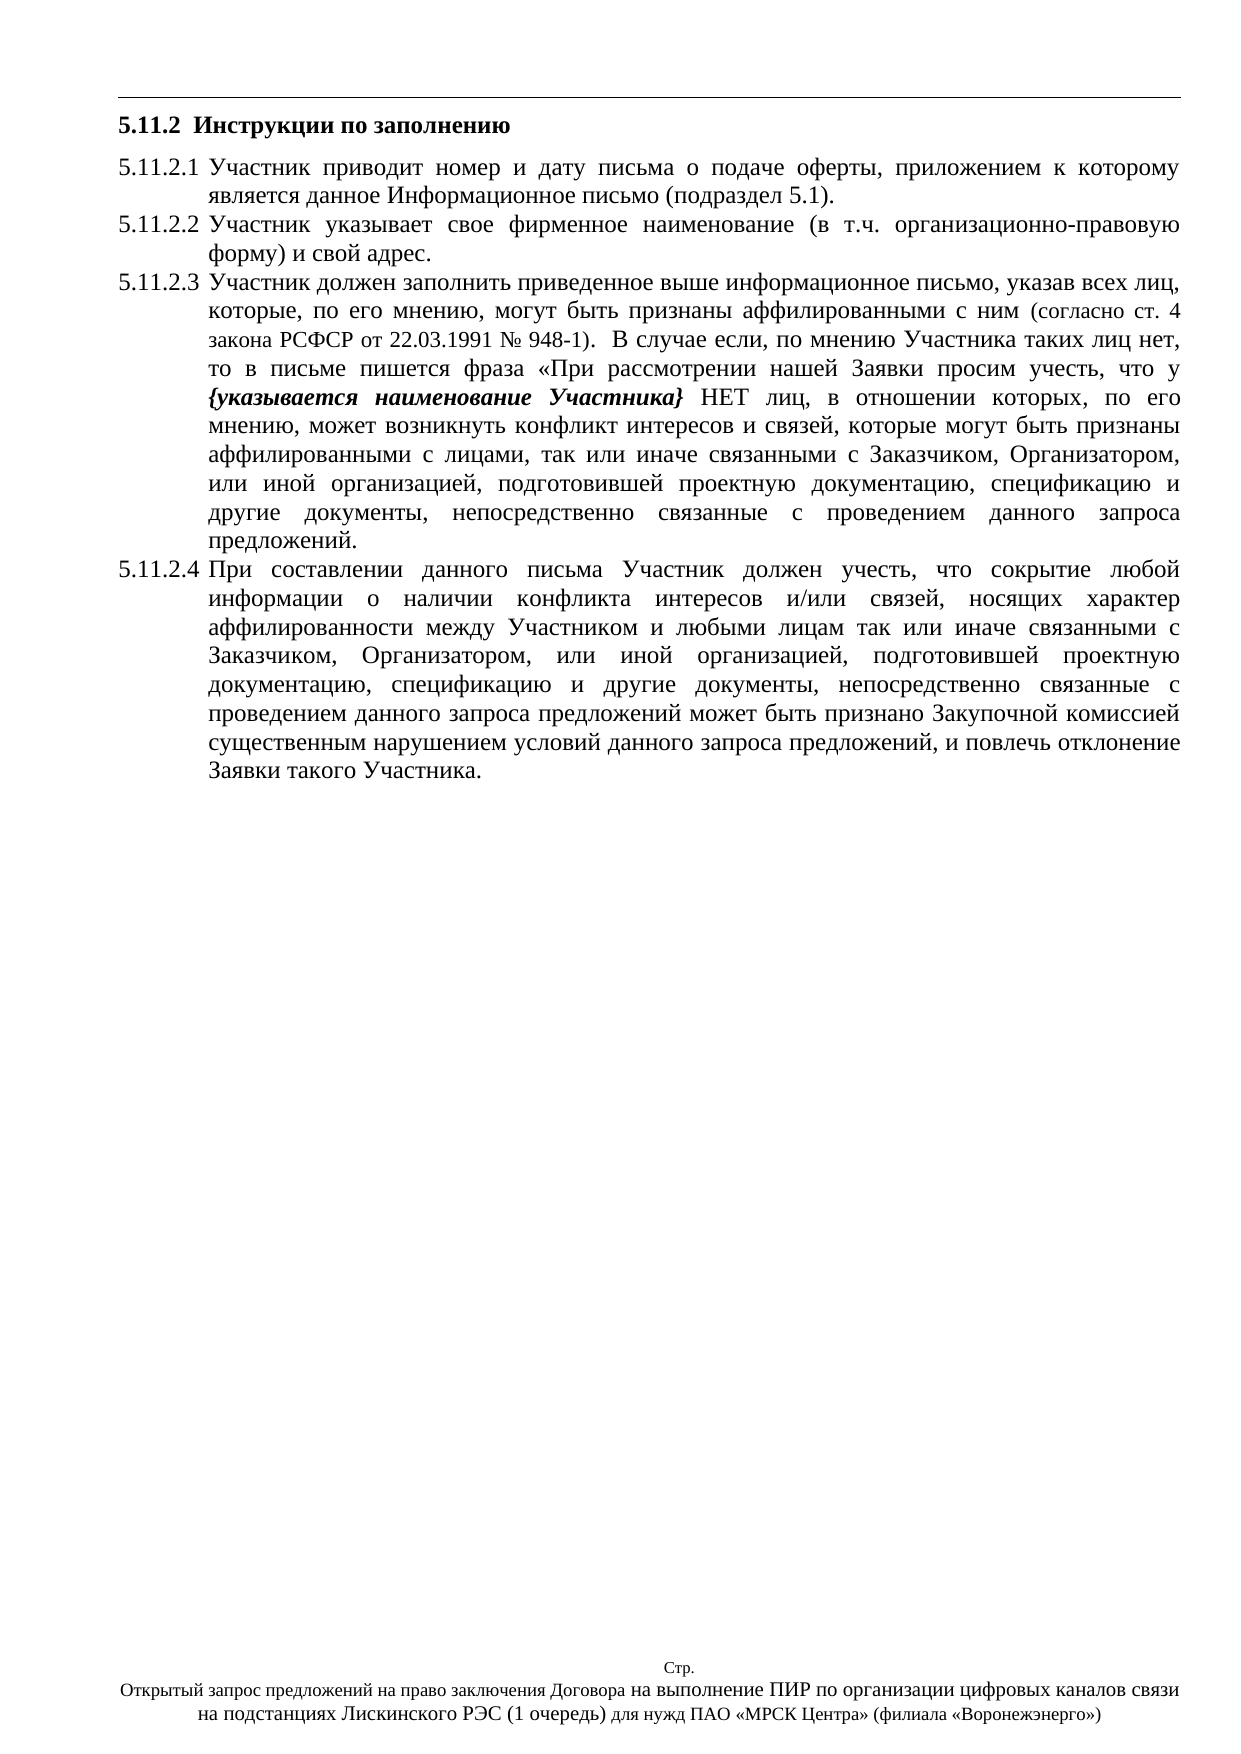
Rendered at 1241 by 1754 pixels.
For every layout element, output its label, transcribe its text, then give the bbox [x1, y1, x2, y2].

list При составлении данного письма Участник должен учесть, что сокрытие любой информации о наличии конфликта интересов и/или связей, носящих характер аффилированности между Участником и любыми лицам так или иначе связанными с Заказчиком, Организатором, или иной организацией, подготовившей проектную документацию, спецификацию и другие документы, непосредственно связанные с проведением данного запроса предложений может быть признано Закупочной комиссией существенным нарушением условий данного запроса предложений, и повлечь отклонение Заявки такого Участника. [118, 554, 1181, 784]
subtitle Инструкции по заполнению [118, 111, 1181, 139]
list Участник приводит номер и дату письма о подаче оферты, приложением к которому является данное Информационное письмо (подраздел 5.1). [118, 152, 1181, 209]
list Участник должен заполнить приведенное выше информационное письмо, указав всех лиц, которые, по его мнению, могут быть признаны аффилированными с ним (согласно ст. 4 закона РСФСР от 22.03.1991 № 948-1). В случае если, по мнению Участника таких лиц нет, то в письме пишется фраза «При рассмотрении нашей Заявки просим учесть, что у {указывается наименование Участника} НЕТ лиц, в отношении которых, по его мнению, может возникнуть конфликт интересов и связей, которые могут быть признаны аффилированными с лицами, так или иначе связанными с Заказчиком, Организатором, или иной организацией, подготовившей проектную документацию, спецификацию и другие документы, непосредственно связанные с проведением данного запроса предложений. [118, 267, 1181, 554]
list Участник указывает свое фирменное наименование (в т.ч. организационно-правовую форму) и свой адрес. [118, 209, 1181, 267]
